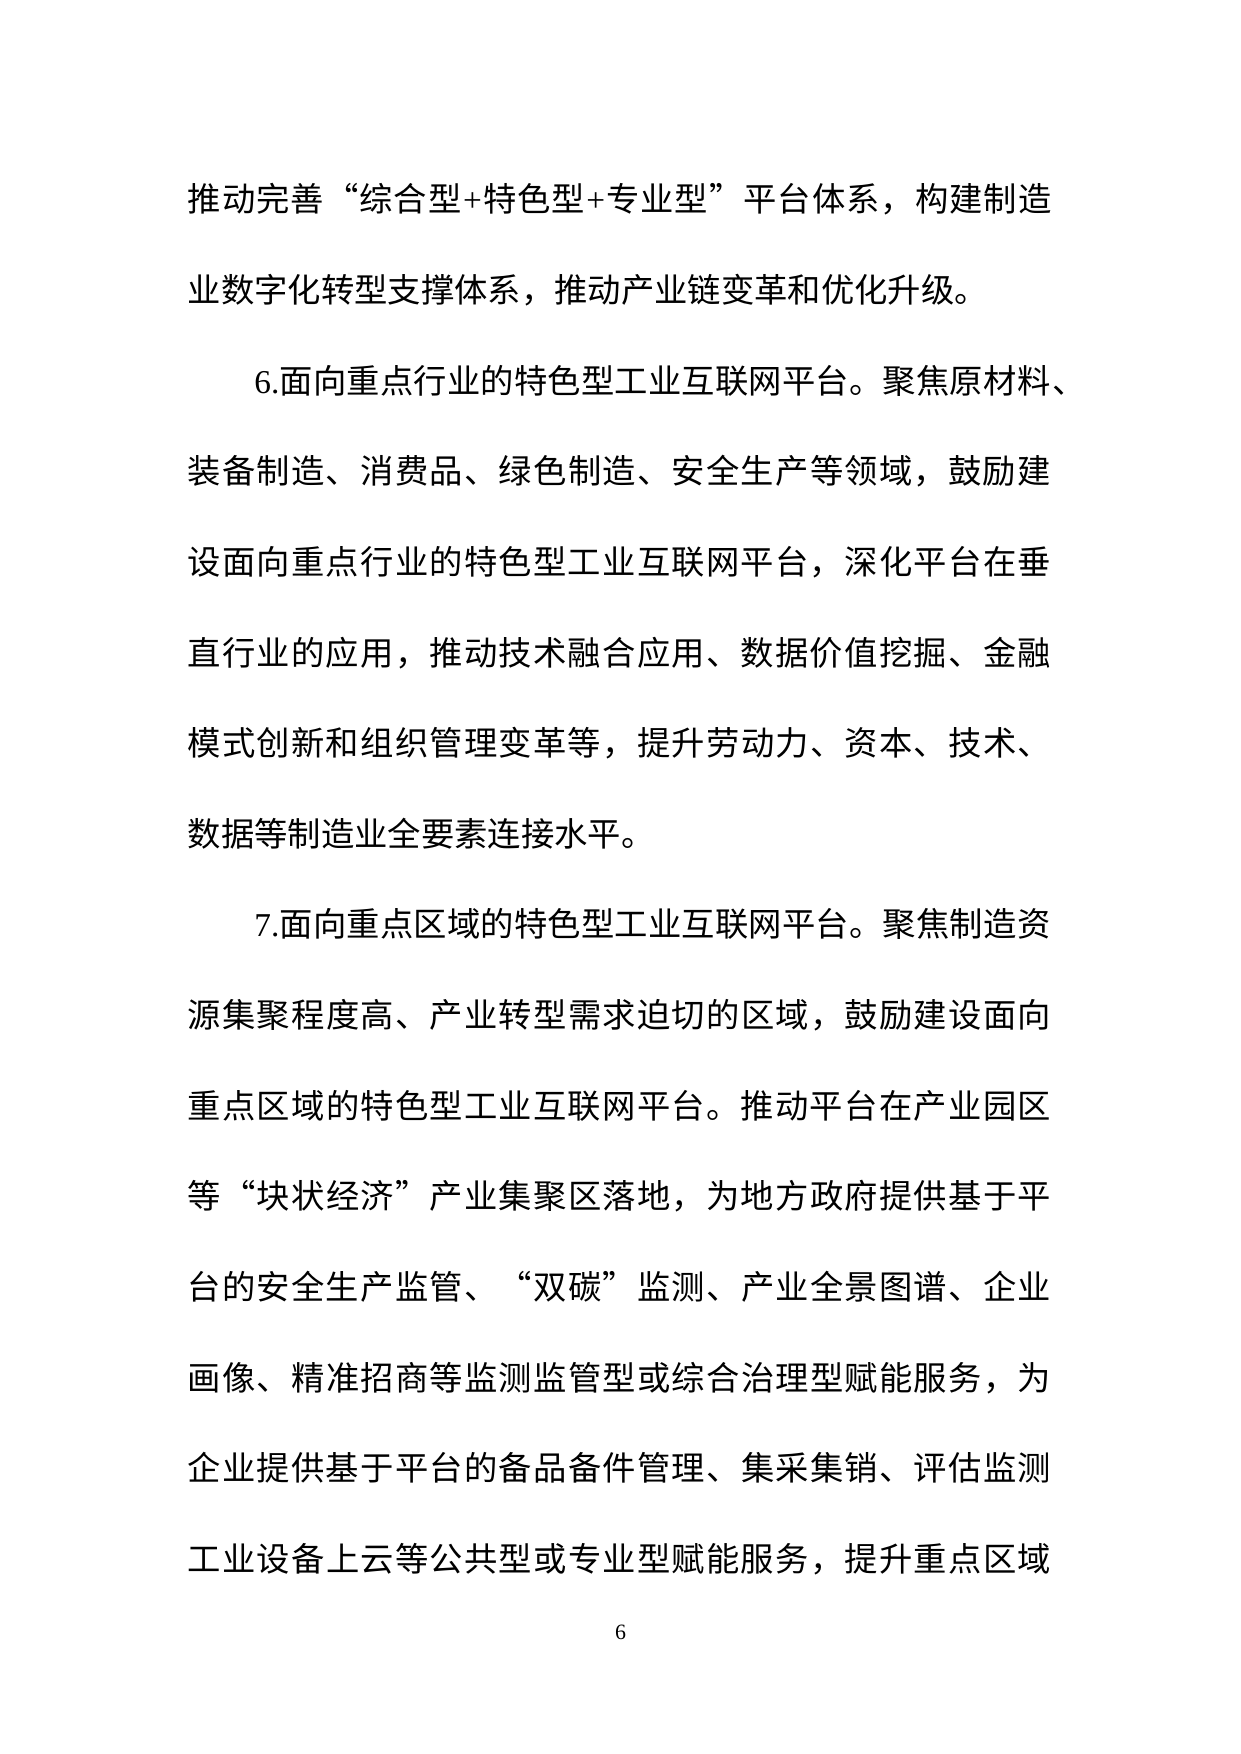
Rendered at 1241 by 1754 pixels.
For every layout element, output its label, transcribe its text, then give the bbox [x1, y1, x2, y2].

text 6.面向重点行业的特色型工业互联网平台。聚焦原材料、装备制造、消费品、绿色制造、安全生产等领域，鼓励建设面向重点行业的特色型工业互联网平台，深化平台在垂直行业的应用，推动技术融合应用、数据价值挖掘、金融模式创新和组织管理变革等，提升劳动力、资本、技术、数据等制造业全要素连接水平。 [187, 333, 1053, 877]
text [187, 877, 1053, 1602]
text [187, 152, 1053, 333]
